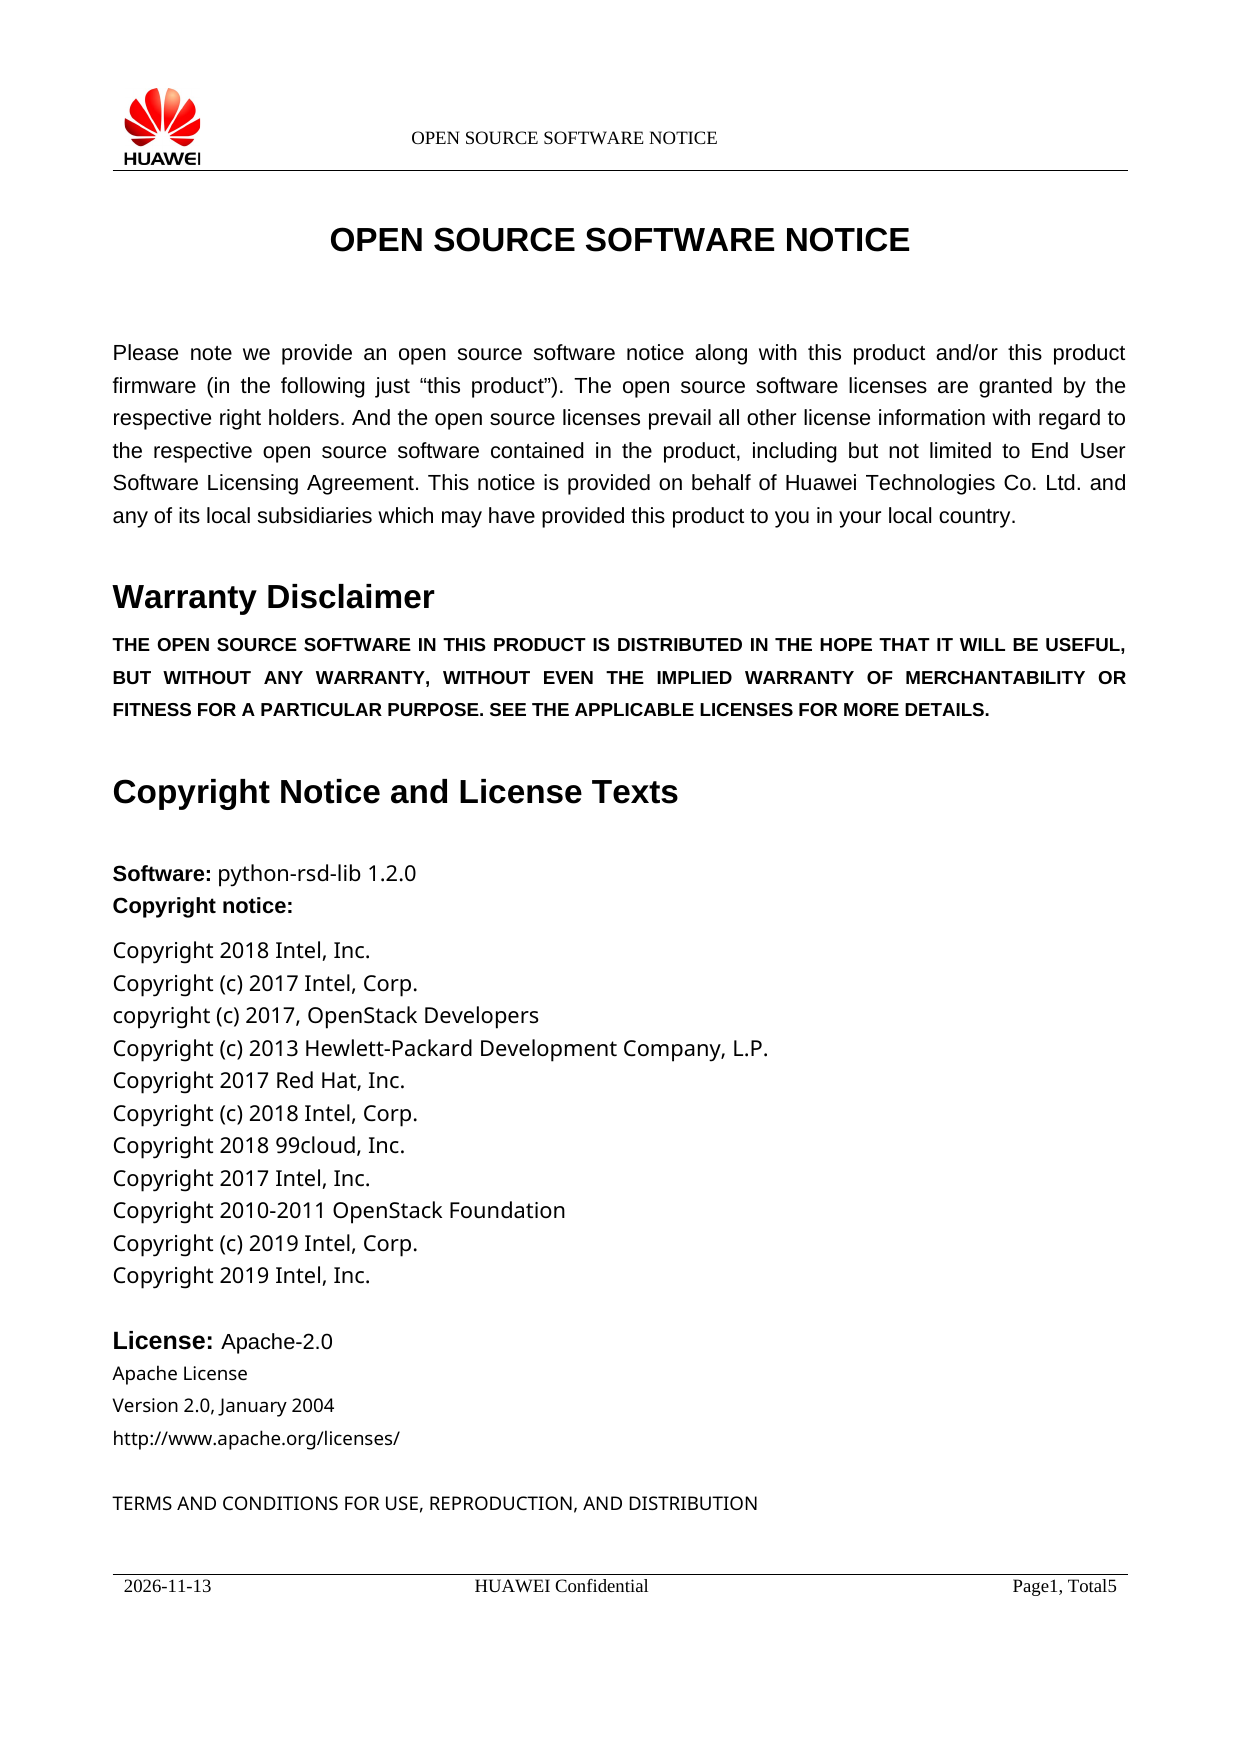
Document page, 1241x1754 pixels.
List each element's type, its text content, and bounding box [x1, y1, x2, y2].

text License: Apache-2.0 [112, 1324, 1128, 1356]
text Copyright notice: [112, 889, 1128, 921]
text Copyright 2010-2011 OpenStack Foundation [112, 1194, 1128, 1226]
text Copyright 2018 99cloud, Inc. [112, 1129, 1128, 1161]
text Copyright (c) 2013 Hewlett-Packard Development Company, L.P. [112, 1031, 1128, 1064]
text The open source software in this product is distributed in the hope that it will be useful, but WITHOUT ANY WARRANTY, without even the implied warranty of MERCHANTABILITY or FITNESS FOR A PARTICULAR PURPOSE. See the applicable licenses for more details. [112, 629, 1128, 726]
text Version 2.0, January 2004 [112, 1389, 1128, 1421]
text Copyright (c) 2017 Intel, Corp. [112, 966, 1128, 999]
text Apache License [112, 1356, 1128, 1389]
title Software: python-rsd-lib 1.2.0 [112, 856, 1128, 889]
text Copyright (c) 2018 Intel, Corp. [112, 1096, 1128, 1129]
text Copyright Notice and License Texts [112, 759, 1128, 824]
text Copyright (c) 2019 Intel, Corp. [112, 1226, 1128, 1259]
text http://www.apache.org/licenses/ [112, 1421, 1128, 1454]
text Copyright 2017 Intel, Inc. [112, 1161, 1128, 1194]
text Copyright 2018 Intel, Inc. [112, 934, 1128, 966]
text Warranty Disclaimer [112, 564, 1128, 629]
text Copyright 2019 Intel, Inc. [112, 1259, 1128, 1291]
text Copyright 2017 Red Hat, Inc. [112, 1064, 1128, 1096]
text Please note we provide an open source software notice along with this product and/or this product firmware (in the following just “this product”). The open source software licenses are granted by the respective right holders. And the open source licenses prevail all other license information with regard to the respective open source software contained in the product, including but not limited to End User Software Licensing Agreement. This notice is provided on behalf of Huawei Technologies Co. Ltd. and any of its local subsidiaries which may have provided this product to you in your local country. [112, 336, 1128, 531]
text TERMS AND CONDITIONS FOR USE, REPRODUCTION, AND DISTRIBUTION [112, 1486, 1128, 1519]
picture [124, 88, 201, 165]
text copyright (c) 2017, OpenStack Developers [112, 999, 1128, 1031]
text OPEN SOURCE SOFTWARE NOTICE [112, 206, 1128, 271]
